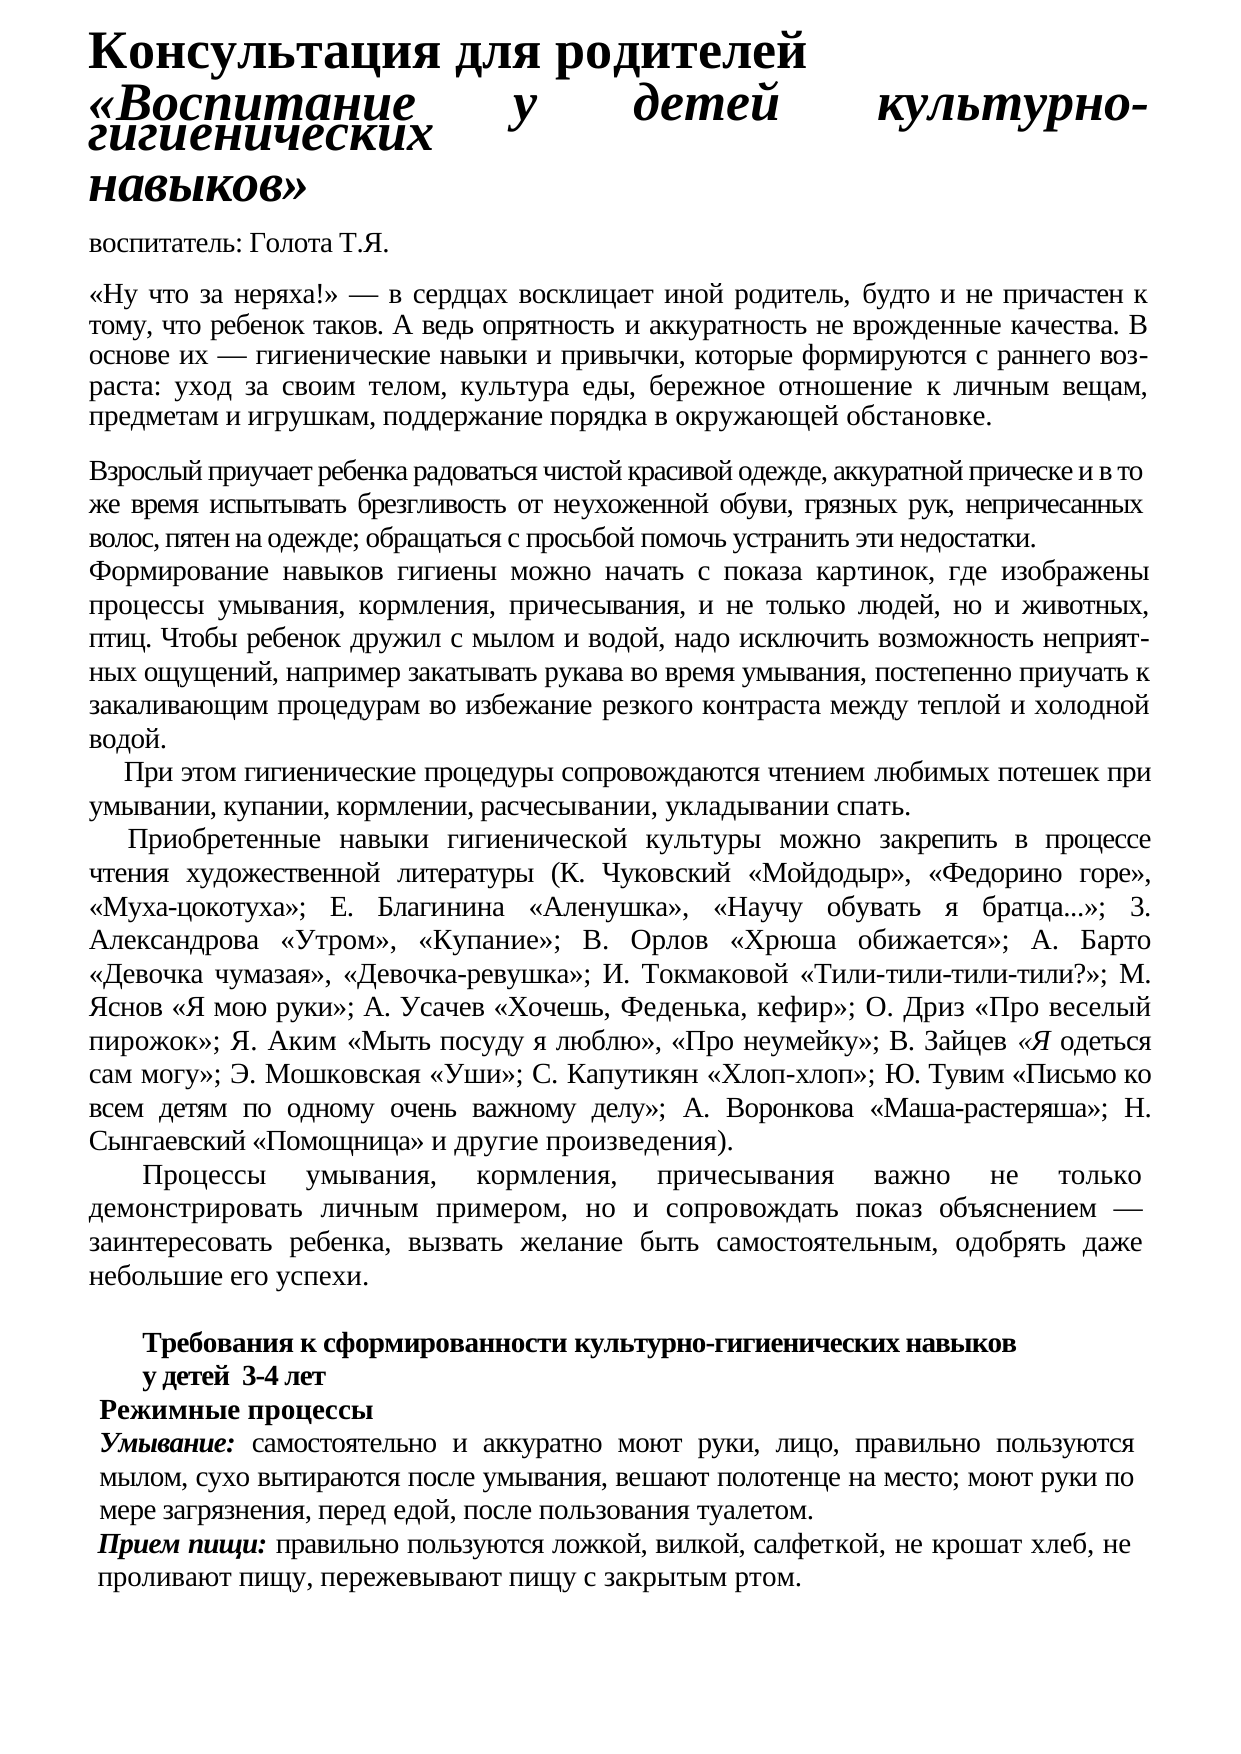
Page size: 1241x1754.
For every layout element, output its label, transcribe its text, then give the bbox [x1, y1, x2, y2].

text Консультация для родителей [566, 44, 621, 75]
text «Ну что за неряха!» — в сердцах восклицает иной родитель, будто и не причастен к тому, что ребенок таков. А ведь опрятность и аккуратность не врожденные качества. В основе их — гигиенические навыки и привычки, которые формируются с раннего возраста: уход за своим телом, культура еды, бережное отношение к личным вещам, предметам и игрушкам, поддержание порядка в окружающей обстановке. [89, 279, 1148, 432]
text Формирование навыков гигиены можно начать с показа картинок, где изображены процессы умывания, кормления, причесывания, и не только людей, но и животных, птиц. Чтобы ребенок дружил с мылом и водой, надо исключить возможность неприятных ощущений, например закатывать рукава во время умывания, постепенно приучать к закаливающим процедурам во избежание резкого контраста между теплой и холодной водой. [89, 553, 1150, 754]
text Приобретенные навыки гигиенической культуры можно закрепить в процессе чтения художественной литературы (К. Чуковский «Мойдодыр», «Федорино горе», «Муха-цокотуха»; Е. Благинина «Аленушка», «Научу обувать я братца...»; 3. Александрова «Утром», «Купание»; В. Орлов «Хрюша обижается»; А. Барто «Девочка чумазая», «Девочка-ревушка»; И. Токмаковой «Тили-тили-тили-тили?»; М. Яснов «Я мою руки»; А. Усачев «Хочешь, Феденька, кефир»; О. Дриз «Про веселый пирожок»; Я. Аким «Мыть посуду я люблю», «Про неумейку»; В. Зайцев «Я одеться сам могу»; Э. Мошковская «Уши»; С. Капутикян «Хлоп-хлоп»; Ю. Тувим «Письмо ко всем детям по одному очень важному делу»; А. Воронкова «Маша-растеряша»; Н. Сынгаевский «Помощница» и другие произведения). [89, 822, 1152, 1157]
text Консультация для родителей [223, 44, 376, 75]
text навыков» [89, 178, 1147, 207]
text Взрослый приучает ребенка радоваться чистой красивой одежде, аккуратной прическе и в то же время испытывать брезгливость от неухоженной обуви, грязных рук, непричесанных волос, пятен на одежде; обращаться с просьбой помочь устранить эти недостатки. [89, 453, 1144, 553]
text Требования к сформированности культурно-гигиенических навыков [106, 1325, 1143, 1358]
text Консультация для родителей [89, 44, 222, 75]
text Режимные процессы [99, 1392, 1135, 1425]
text Процессы умывания, кормления, причесывания важно не только демонстрировать личным примером, но и сопровождать показ объяснением — заинтересовать ребенка, вызвать желание быть самостоятельным, одобрять даже небольшие его успехи. [89, 1157, 1143, 1291]
text воспитатель: Голота Т.Я. [89, 228, 1148, 258]
text Консультация для родителей [479, 44, 558, 75]
text При этом гигиенические процедуры сопровождаются чтением любимых потешек при умывании, купании, кормлении, расчесывании, укладывании спать. [89, 754, 1152, 822]
text Консультация для родителей [377, 44, 463, 75]
text «Воспитание у детей культурно-гигиенических [89, 96, 1150, 157]
text Умывание: самостоятельно и аккуратно моют руки, лицо, правильно пользуются мылом, сухо вытираются после умывания, вешают полотенце на место; моют руки по мере загрязнения, перед едой, после пользования туалетом. [99, 1425, 1135, 1526]
text у детей 3-4 лет [106, 1358, 1143, 1392]
text Прием пищи: правильно пользуются ложкой, вилкой, салфеткой, не крошат хлеб, не проливают пищу, пережевывают пищу с закрытым ртом. [97, 1526, 1132, 1593]
text Консультация для родителей [637, 44, 1150, 75]
